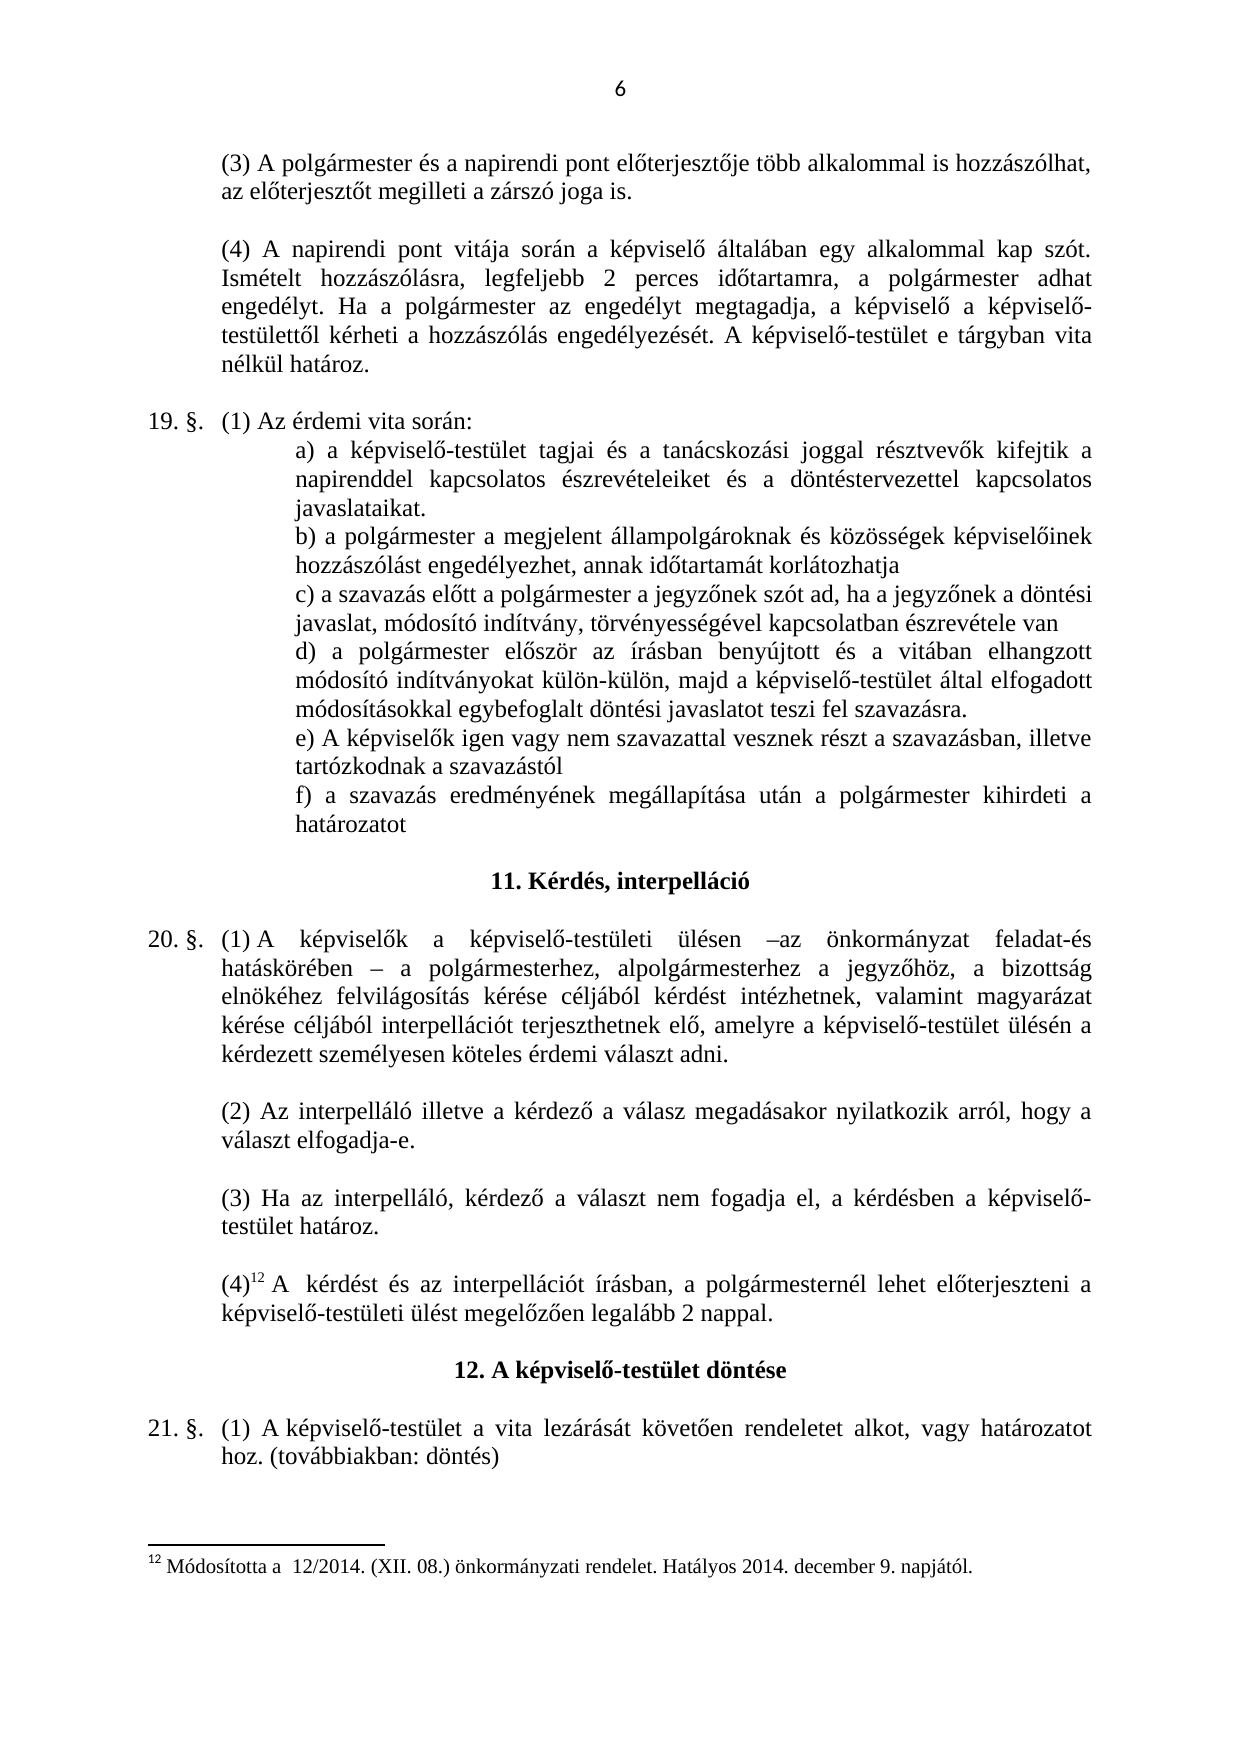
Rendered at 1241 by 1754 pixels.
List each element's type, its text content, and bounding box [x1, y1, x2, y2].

text a) a képviselő-testület tagjai és a tanácskozási joggal résztvevők kifejtik a napirenddel kapcsolatos észrevételeiket és a döntéstervezettel kapcsolatos javaslataikat. [295, 435, 1093, 521]
text (3) A polgármester és a napirendi pont előterjesztője több alkalommal is hozzászólhat, az előterjesztőt megilleti a zárszó joga is. [221, 148, 1093, 205]
text 19. §. (1) Az érdemi vita során: [148, 406, 1093, 435]
text (4) A kérdést és az interpellációt írásban, a polgármesternél lehet előterjeszteni a képviselő-testületi ülést megelőzően legalább 2 nappal. [221, 1269, 1093, 1326]
text 21. §. (1) A képviselő-testület a vita lezárását követően rendeletet alkot, vagy határozatot hoz. (továbbiakban: döntés) [148, 1413, 1093, 1470]
text e) A képviselők igen vagy nem szavazattal vesznek részt a szavazásban, illetve tartózkodnak a szavazástól [295, 723, 1093, 780]
text (2) Az interpelláló illetve a kérdező a válasz megadásakor nyilatkozik arról, hogy a választ elfogadja-e. [221, 1096, 1093, 1154]
text b) a polgármester a megjelent állampolgároknak és közösségek képviselőinek hozzászólást engedélyezhet, annak időtartamát korlátozhatja [295, 521, 1093, 579]
text c) a szavazás előtt a polgármester a jegyzőnek szót ad, ha a jegyzőnek a döntési javaslat, módosító indítvány, törvényességével kapcsolatban észrevétele van [295, 579, 1093, 636]
text 20. §. (1) A képviselők a képviselő-testületi ülésen –az önkormányzat feladat-és hatáskörében – a polgármesterhez, alpolgármesterhez a jegyzőhöz, a bizottság elnökéhez felvilágosítás kérése céljából kérdést intézhetnek, valamint magyarázat kérése céljából interpellációt terjeszthetnek elő, amelyre a képviselő-testület ülésén a kérdezett személyesen köteles érdemi választ adni. [148, 924, 1093, 1068]
text d) a polgármester először az írásban benyújtott és a vitában elhangzott módosító indítványokat külön-külön, majd a képviselő-testület által elfogadott módosításokkal egybefoglalt döntési javaslatot teszi fel szavazásra. [295, 636, 1093, 723]
text (4) A napirendi pont vitája során a képviselő általában egy alkalommal kap szót. Ismételt hozzászólásra, legfeljebb 2 perces időtartamra, a polgármester adhat engedélyt. Ha a polgármester az engedélyt megtagadja, a képviselő a képviselő-testülettől kérheti a hozzászólás engedélyezését. A képviselő-testület e tárgyban vita nélkül határoz. [221, 234, 1093, 378]
text 12. A képviselő-testület döntése [148, 1355, 1093, 1384]
text (3) Ha az interpelláló, kérdező a választ nem fogadja el, a kérdésben a képviselő-testület határoz. [221, 1183, 1093, 1240]
text f) a szavazás eredményének megállapítása után a polgármester kihirdeti a határozatot [295, 780, 1093, 838]
text 11. Kérdés, interpelláció [148, 866, 1093, 895]
